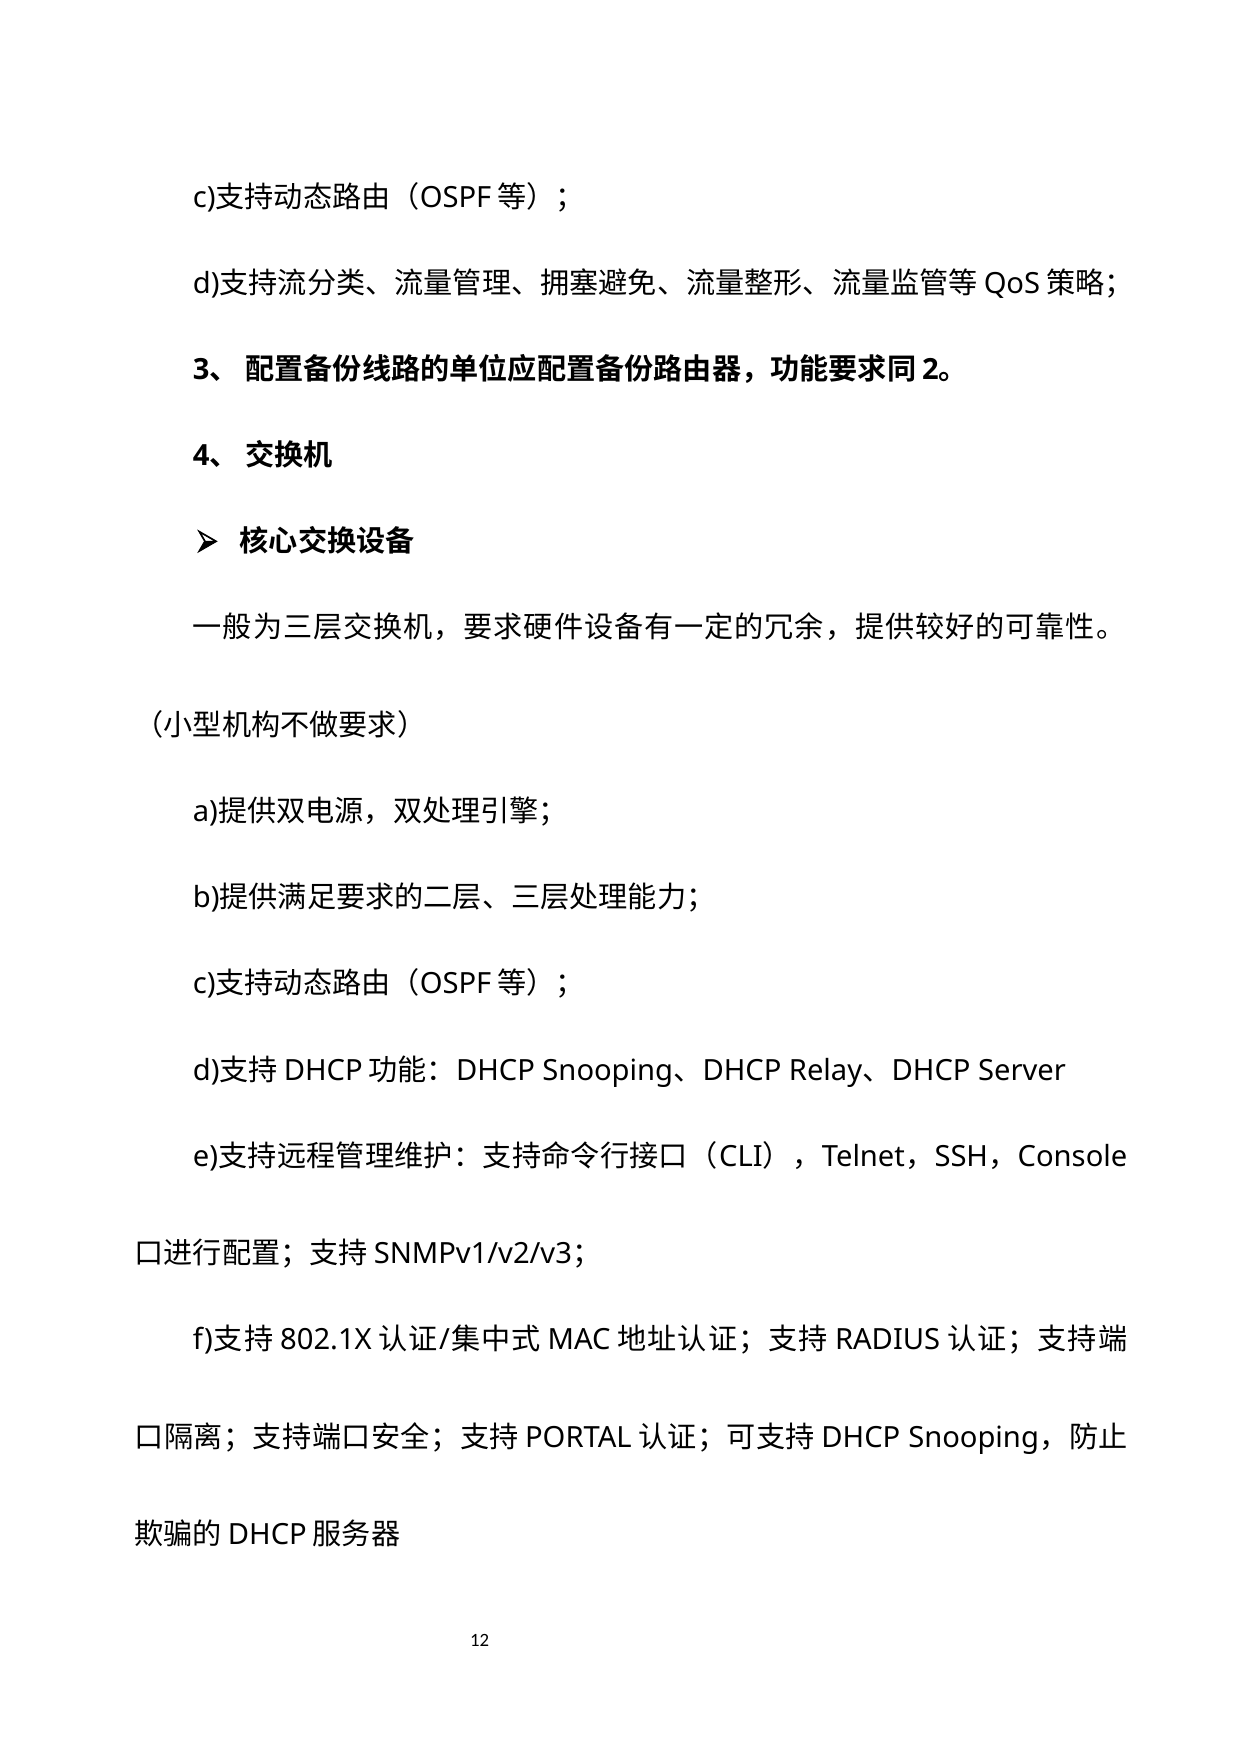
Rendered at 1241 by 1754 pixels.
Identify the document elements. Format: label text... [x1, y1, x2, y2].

text d)支持流分类、流量管理、拥塞避免、流量整形、流量监管等QoS策略； [134, 248, 1128, 313]
text f)支持802.1X认证/集中式MAC地址认证；支持RADIUS认证；支持端口隔离；支持端口安全；支持PORTAL认证；可支持DHCP Snooping，防止欺骗的DHCP服务器 [134, 1304, 1128, 1564]
text a)提供双电源，双处理引擎； [134, 776, 1128, 841]
text b)提供满足要求的二层、三层处理能力； [134, 862, 1128, 927]
text 4、 交换机 [134, 420, 1128, 485]
text 一般为三层交换机，要求硬件设备有一定的冗余，提供较好的可靠性。（小型机构不做要求） [134, 593, 1128, 755]
text d)支持DHCP功能：DHCP Snooping、DHCP Relay、DHCP Server [134, 1035, 1128, 1100]
text 3、 配置备份线路的单位应配置备份路由器，功能要求同2。 [134, 334, 1128, 399]
text c)支持动态路由（OSPF等）； [134, 949, 1128, 1014]
list 核心交换设备 [196, 507, 1128, 572]
text e)支持远程管理维护：支持命令行接口（CLI），Telnet，SSH，Console口进行配置；支持SNMPv1/v2/v3； [134, 1121, 1128, 1283]
text c)支持动态路由（OSPF等）； [134, 162, 1128, 227]
